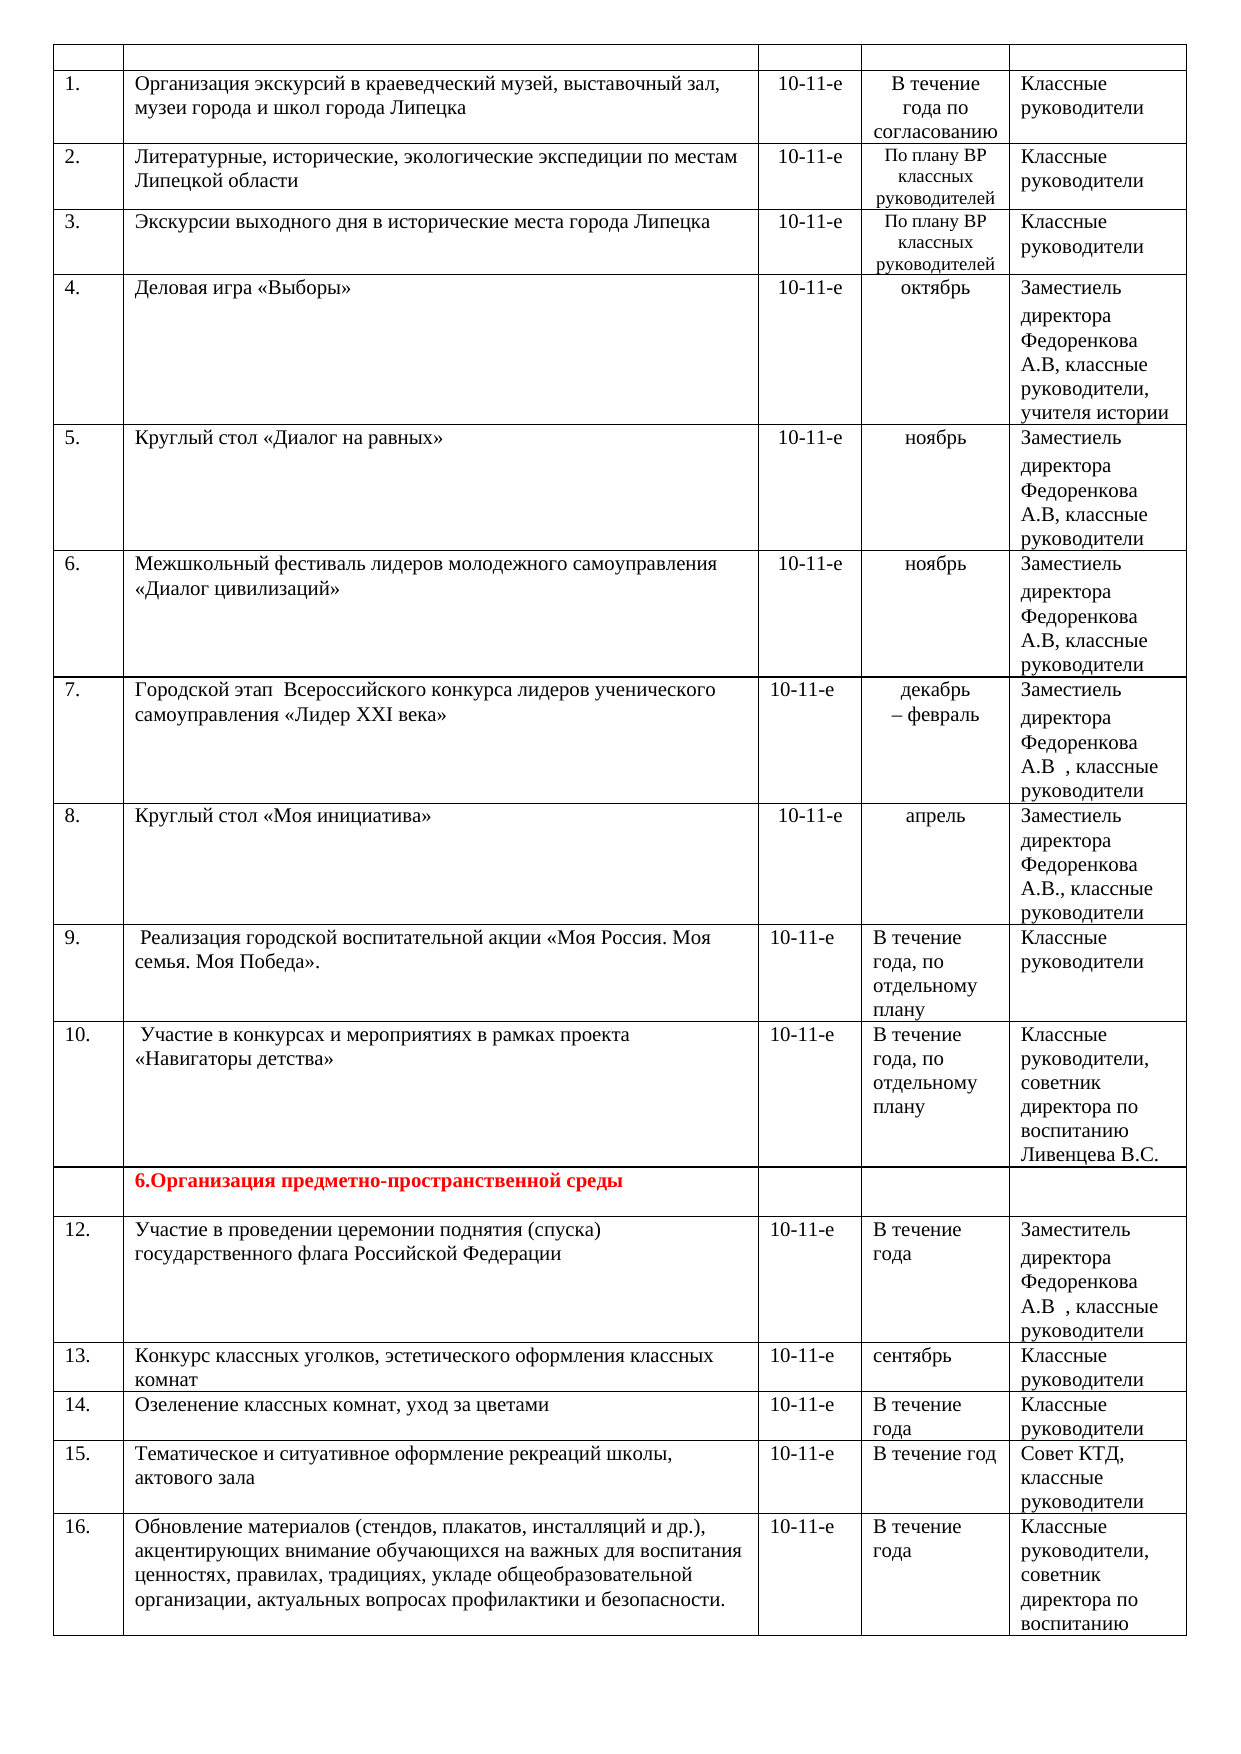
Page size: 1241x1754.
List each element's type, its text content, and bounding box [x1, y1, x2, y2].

table_cell 10-11-е [759, 275, 861, 424]
table_cell 10-11-е [759, 144, 861, 208]
table_cell Озеленение классных комнат, уход за цветами [124, 1392, 758, 1440]
table_cell [54, 1441, 123, 1513]
table_cell Участие в проведении церемонии поднятия (спуска) государственного флага Российской Федерации [124, 1217, 758, 1342]
table_cell [54, 425, 123, 550]
table_cell Межшкольный фестиваль лидеров молодежного самоуправления «Диалог цивилизаций» [124, 551, 758, 676]
table_cell Классные руководители [1010, 144, 1186, 208]
table_cell [54, 804, 123, 924]
table_cell Деловая игра «Выборы» [124, 275, 758, 424]
table_cell октябрь [862, 275, 1009, 424]
table_cell [54, 45, 123, 69]
table_cell 10-11-е [759, 678, 861, 802]
table_cell 10-11-е [759, 1343, 861, 1391]
table_cell Классные руководители [1010, 1343, 1186, 1391]
table_cell [54, 678, 123, 802]
table_cell [54, 210, 123, 274]
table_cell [1010, 1514, 1186, 1634]
table_cell [54, 1392, 123, 1440]
table_cell Литературные, исторические, экологические экспедиции по местам Липецкой области [124, 144, 758, 208]
table_cell [862, 45, 1009, 69]
table_cell [54, 1217, 123, 1342]
table_cell В течение года, по отдельному плану [862, 925, 1009, 1021]
table_cell [54, 1168, 123, 1216]
table_cell 10-11-е [759, 210, 861, 274]
table_cell 10-11-е [759, 551, 861, 676]
table_cell 10-11-е [759, 925, 861, 1021]
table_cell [124, 1514, 758, 1634]
table_cell Организация экскурсий в краеведческий музей, выставочный зал, музеи города и школ города Липецка [124, 71, 758, 143]
table_cell сентябрь [862, 1343, 1009, 1391]
table_cell [54, 1514, 123, 1634]
table_cell Заместиель директора Федоренкова А.В, классные руководители, учителя истории [1010, 275, 1186, 424]
table_cell Участие в конкурсах и мероприятиях в рамках проекта «Навигаторы детства» [124, 1022, 758, 1166]
table_cell Заместиель директора Федоренкова А.В, классные руководители [1010, 551, 1186, 676]
table_cell Экскурсии выходного дня в исторические места города Липецка [124, 210, 758, 274]
table_cell [54, 551, 123, 676]
table_cell 10-11-е [759, 425, 861, 550]
table_cell В течение года [862, 1217, 1009, 1342]
table_cell [54, 1343, 123, 1391]
table_cell Круглый стол «Диалог на равных» [124, 425, 758, 550]
table_cell В течение года [862, 1392, 1009, 1440]
table_cell 10-11-е [759, 1217, 861, 1342]
table_cell ноябрь [862, 425, 1009, 550]
table_cell декабрь – февраль [862, 678, 1009, 802]
table_cell 10-11-е [759, 71, 861, 143]
table_cell апрель [862, 804, 1009, 924]
table_cell 10-11-е [759, 1514, 861, 1634]
table_cell Классные руководители [1010, 71, 1186, 143]
table_cell [54, 71, 123, 143]
table_cell [1010, 1168, 1186, 1216]
table_cell [759, 1168, 861, 1216]
table_cell 10-11-е [759, 804, 861, 924]
table_cell 10-11-е [759, 1392, 861, 1440]
table_cell ноябрь [862, 551, 1009, 676]
table_cell [54, 275, 123, 424]
table_cell Реализация городской воспитательной акции «Моя Россия. Моя семья. Моя Победа». [124, 925, 758, 1021]
table_cell В течение года [862, 1514, 1009, 1634]
table_cell Заместитель директора Федоренкова А.В , классные руководители [1010, 1217, 1186, 1342]
table_cell 10-11-е [759, 1441, 861, 1513]
table_cell По плану ВР классных руководителей [862, 210, 1009, 274]
table_cell Классные руководители [1010, 925, 1186, 1021]
table_cell [759, 45, 861, 69]
table_cell Совет КТД, классные руководители [1010, 1441, 1186, 1513]
table_cell Классные руководители [1010, 1392, 1186, 1440]
table_cell По плану ВР классных руководителей [862, 144, 1009, 208]
table_cell В течение года по согласованию [862, 71, 1009, 143]
table_cell 10. [54, 1022, 123, 1166]
table_cell Конкурс классных уголков, эстетического оформления классных комнат [124, 1343, 758, 1391]
table_cell Городской этап Всероссийского конкурса лидеров ученического самоуправления «Лидер XXI века» [124, 678, 758, 802]
table_cell Заместиель директора Федоренкова А.В , классные руководители [1010, 678, 1186, 802]
table_cell Классные руководители, советник директора по воспитанию Ливенцева В.С. [1010, 1022, 1186, 1166]
table_cell В течение года, по отдельному плану [862, 1022, 1009, 1166]
table_cell [1010, 45, 1186, 69]
table_cell [54, 144, 123, 208]
table_cell [862, 1168, 1009, 1216]
table_cell Классные руководители [1010, 210, 1186, 274]
table_cell В течение год [862, 1441, 1009, 1513]
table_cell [124, 45, 758, 69]
table_cell 10-11-е [759, 1022, 861, 1166]
table_cell [54, 925, 123, 1021]
table_cell Заместиель директора Федоренкова А.В, классные руководители [1010, 425, 1186, 550]
table_cell Круглый стол «Моя инициатива» [124, 804, 758, 924]
table_cell Тематическое и ситуативное оформление рекреаций школы, актового зала [124, 1441, 758, 1513]
table_cell 6.Организация предметно-пространственной среды [124, 1168, 758, 1216]
table_cell Заместиель директора Федоренкова А.В., классные руководители [1010, 804, 1186, 924]
